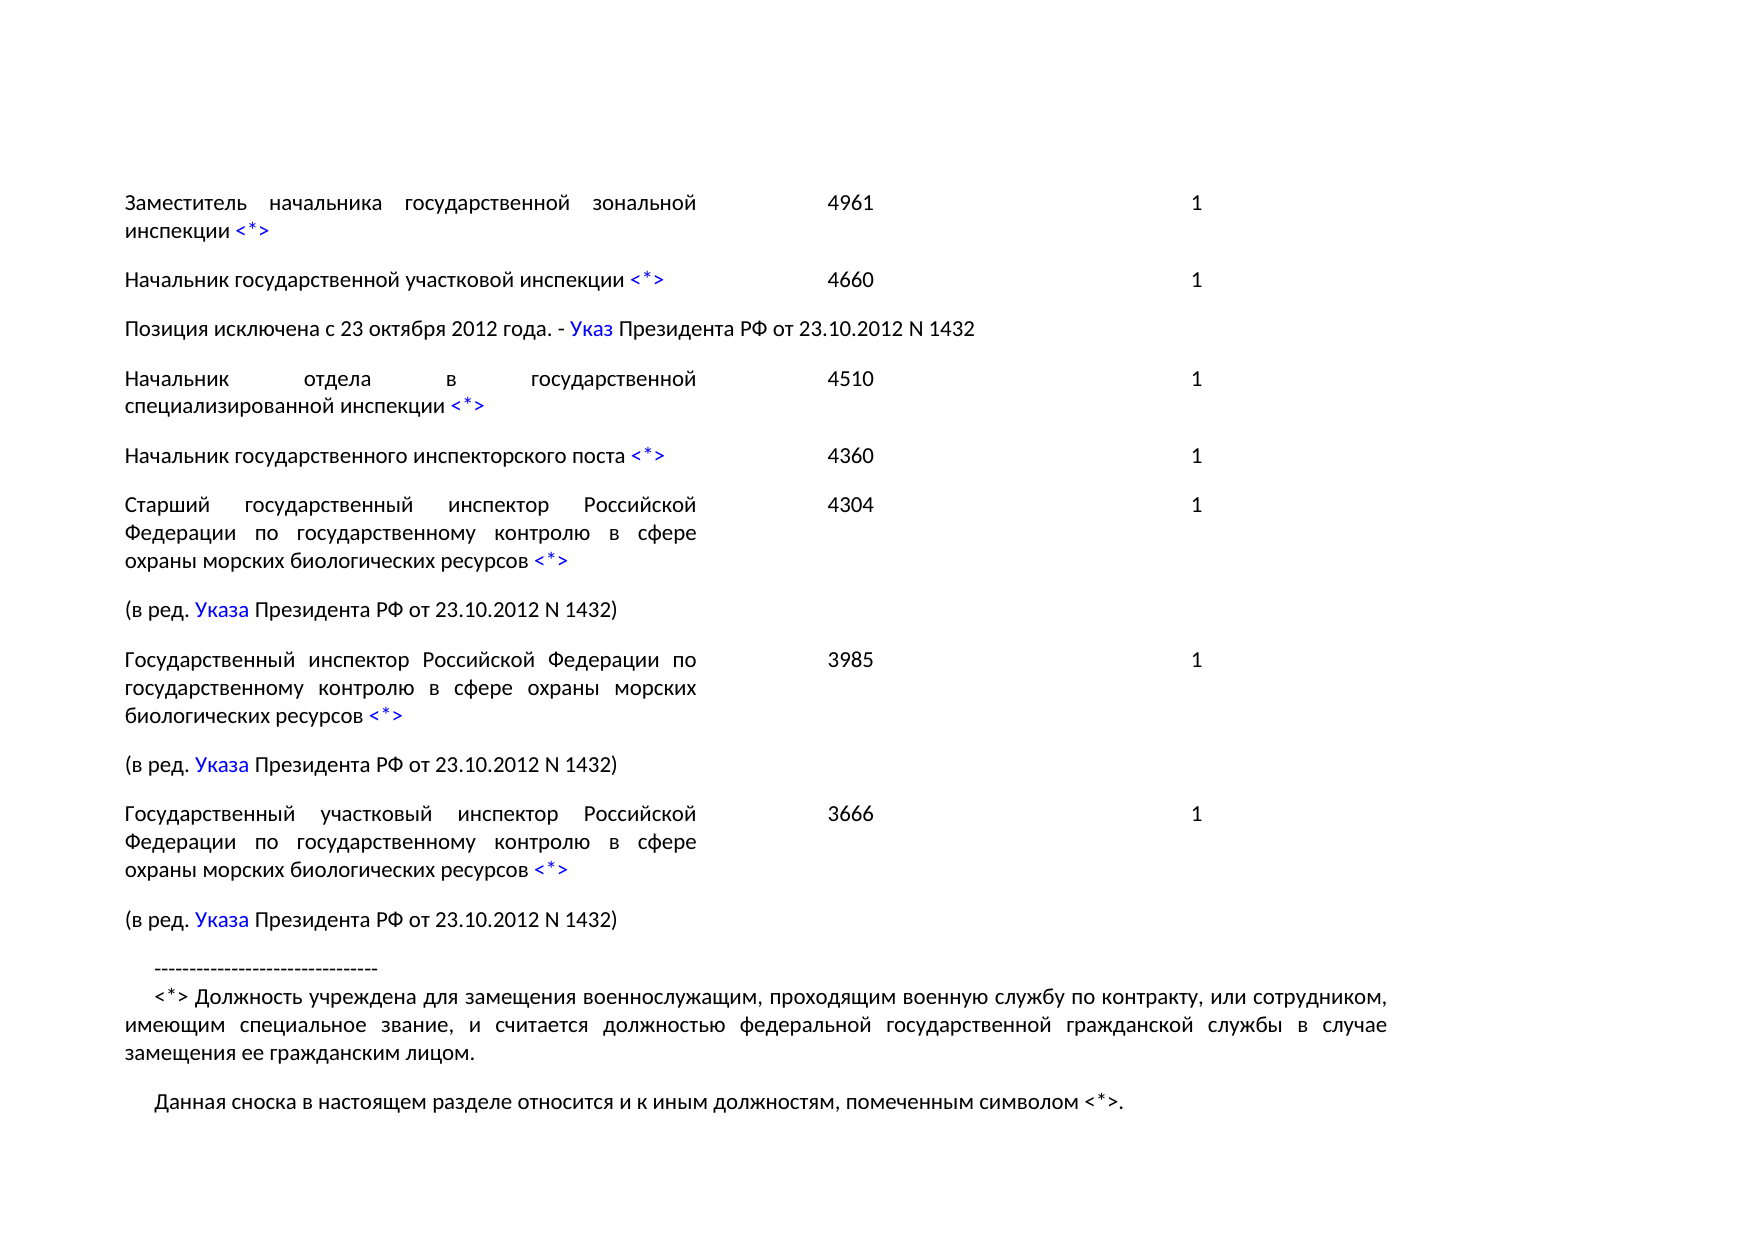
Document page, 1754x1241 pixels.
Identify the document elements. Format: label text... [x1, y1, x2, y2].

table_cell 1 [999, 353, 1394, 430]
table_cell 1 [999, 255, 1394, 304]
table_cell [118, 304, 1394, 353]
table_cell 4660 [703, 255, 998, 304]
table_cell 4961 [703, 177, 998, 254]
table_cell Государственный участковый инспектор Российской Федерации по государственному контролю в сфере охраны морских биологических ресурсов <*> [118, 789, 703, 894]
table_cell (в ред. Указа Президента РФ от 23.10.2012 N 1432) [118, 585, 1394, 634]
table_cell Начальник отдела в государственной специализированной инспекции <*> [118, 353, 703, 430]
table_cell 4304 [703, 480, 998, 585]
table_cell 3985 [703, 634, 998, 739]
table_cell 1 [999, 789, 1394, 894]
table_cell 1 [999, 430, 1394, 479]
table_cell 4510 [703, 353, 998, 430]
table_cell (в ред. Указа Президента РФ от 23.10.2012 N 1432) [118, 894, 1394, 943]
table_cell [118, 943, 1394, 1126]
table_cell 1 [999, 480, 1394, 585]
table_cell Начальник государственного инспекторского поста <*> [118, 430, 703, 479]
table_cell Старший государственный инспектор Российской Федерации по государственному контролю в сфере охраны морских биологических ресурсов <*> [118, 480, 703, 585]
table_cell Начальник государственной участковой инспекции <*> [118, 255, 703, 304]
table_cell 1 [999, 634, 1394, 739]
table_cell 3666 [703, 789, 998, 894]
table_cell 1 [999, 177, 1394, 254]
table_cell Заместитель начальника государственной зональной инспекции <*> [118, 177, 703, 254]
table_cell 4360 [703, 430, 998, 479]
table_cell Государственный инспектор Российской Федерации по государственному контролю в сфере охраны морских биологических ресурсов <*> [118, 634, 703, 739]
table_cell (в ред. Указа Президента РФ от 23.10.2012 N 1432) [118, 740, 1394, 789]
